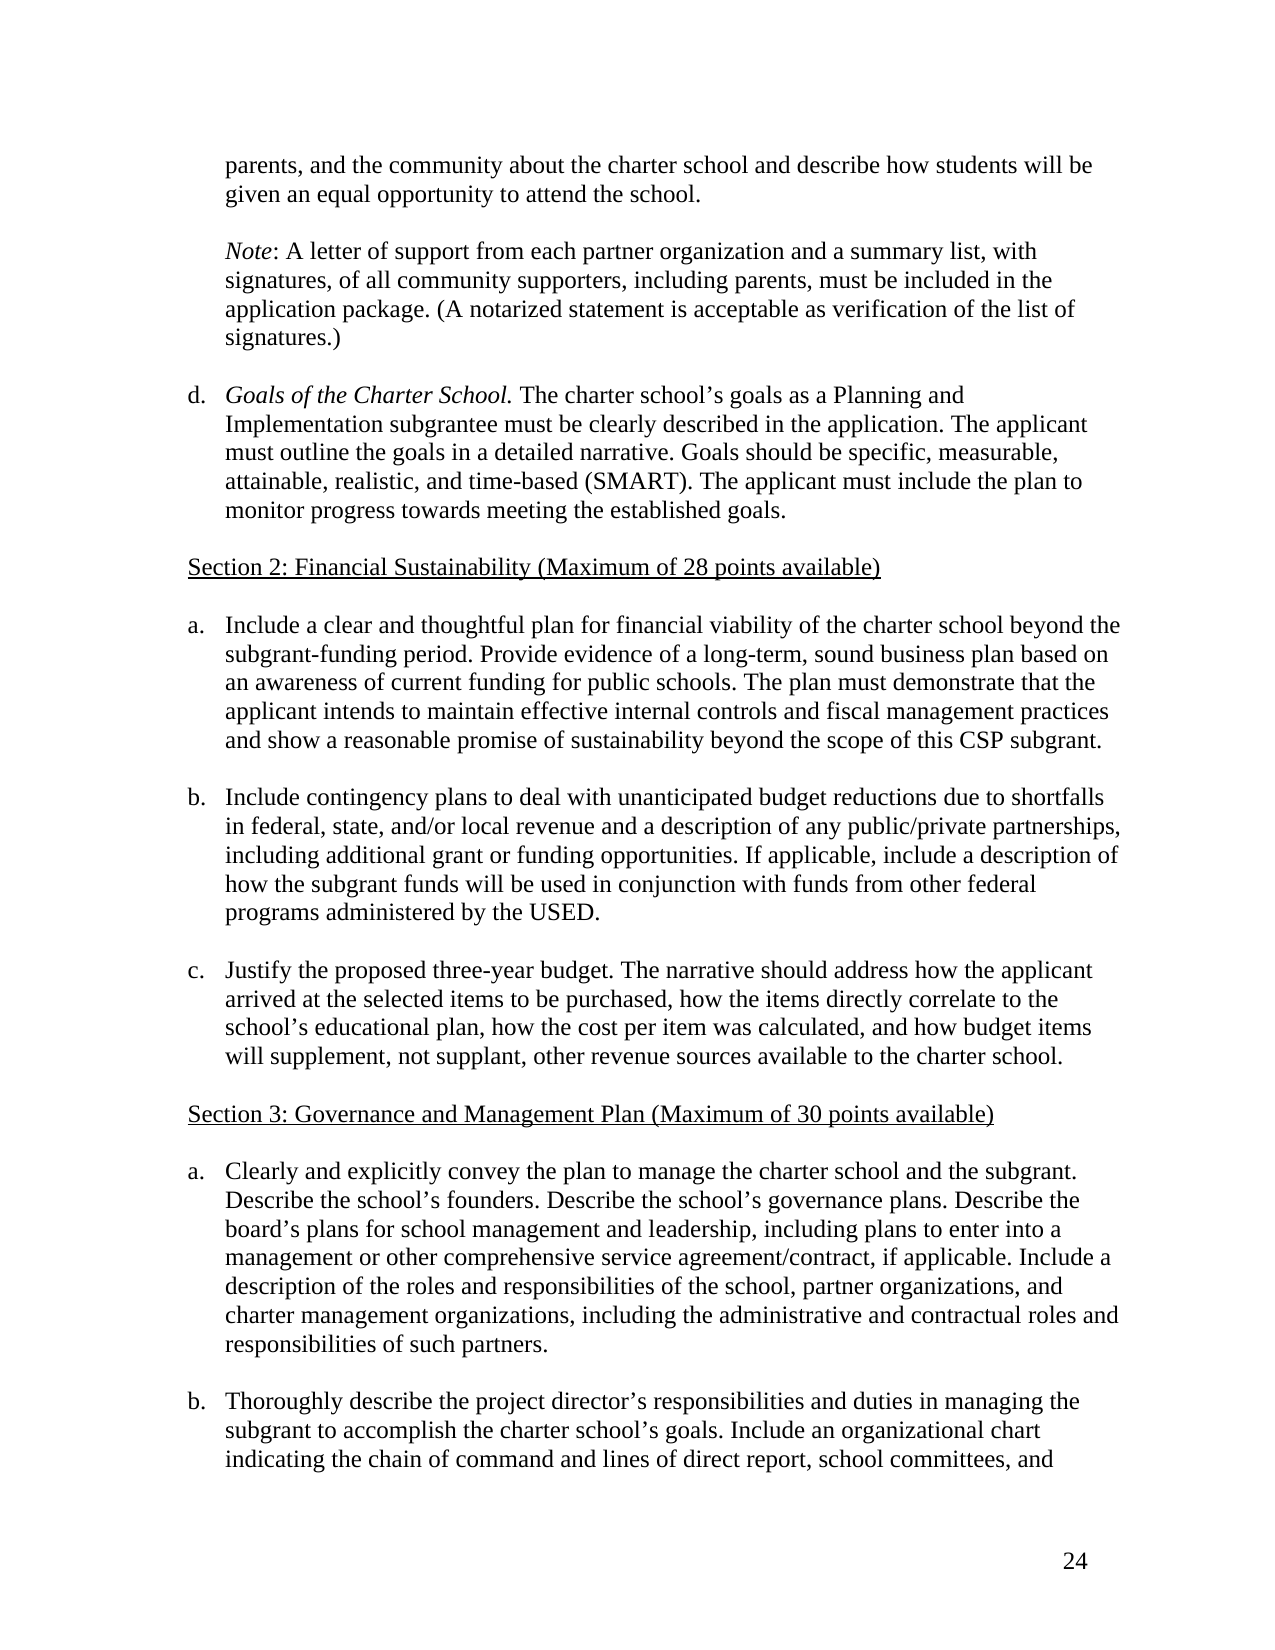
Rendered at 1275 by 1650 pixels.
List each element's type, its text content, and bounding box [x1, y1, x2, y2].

text a. Clearly and explicitly convey the plan to manage the charter school and the subgrant. Describe the school’s founders. Describe the school’s governance plans. Describe the board’s plans for school management and leadership, including plans to enter into a management or other comprehensive service agreement/contract, if applicable. Include a description of the roles and responsibilities of the school, partner organizations, and charter management organizations, including the administrative and contractual roles and responsibilities of such partners. [187, 1156, 1125, 1357]
text b. Include contingency plans to deal with unanticipated budget reductions due to shortfalls in federal, state, and/or local revenue and a description of any public/private partnerships, including additional grant or funding opportunities. If applicable, include a description of how the subgrant funds will be used in conjunction with funds from other federal programs administered by the USED. [187, 782, 1125, 926]
subtitle Section 2: Financial Sustainability (Maximum of 28 points available) [187, 552, 1125, 581]
text Note: A letter of support from each partner organization and a summary list, with signatures, of all community supporters, including parents, must be included in the application package. (A notarized statement is acceptable as verification of the list of signatures.) [225, 236, 1125, 351]
text a. Include a clear and thoughtful plan for financial viability of the charter school beyond the subgrant-funding period. Provide evidence of a long-term, sound business plan based on an awareness of current funding for public schools. The plan must demonstrate that the applicant intends to maintain effective internal controls and fiscal management practices and show a reasonable promise of sustainability beyond the scope of this CSP subgrant. [187, 610, 1125, 754]
text d. Goals of the Charter School. The charter school’s goals as a Planning and Implementation subgrantee must be clearly described in the application. The applicant must outline the goals in a detailed narrative. Goals should be specific, measurable, attainable, realistic, and time-based (SMART). The applicant must include the plan to monitor progress towards meeting the established goals. [187, 380, 1125, 524]
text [187, 1386, 1125, 1472]
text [187, 150, 1125, 207]
subtitle Section 3: Governance and Management Plan (Maximum of 30 points available) [187, 1099, 1125, 1127]
text c. Justify the proposed three-year budget. The narrative should address how the applicant arrived at the selected items to be purchased, how the items directly correlate to the school’s educational plan, how the cost per item was calculated, and how budget items will supplement, not supplant, other revenue sources available to the charter school. [187, 955, 1125, 1070]
